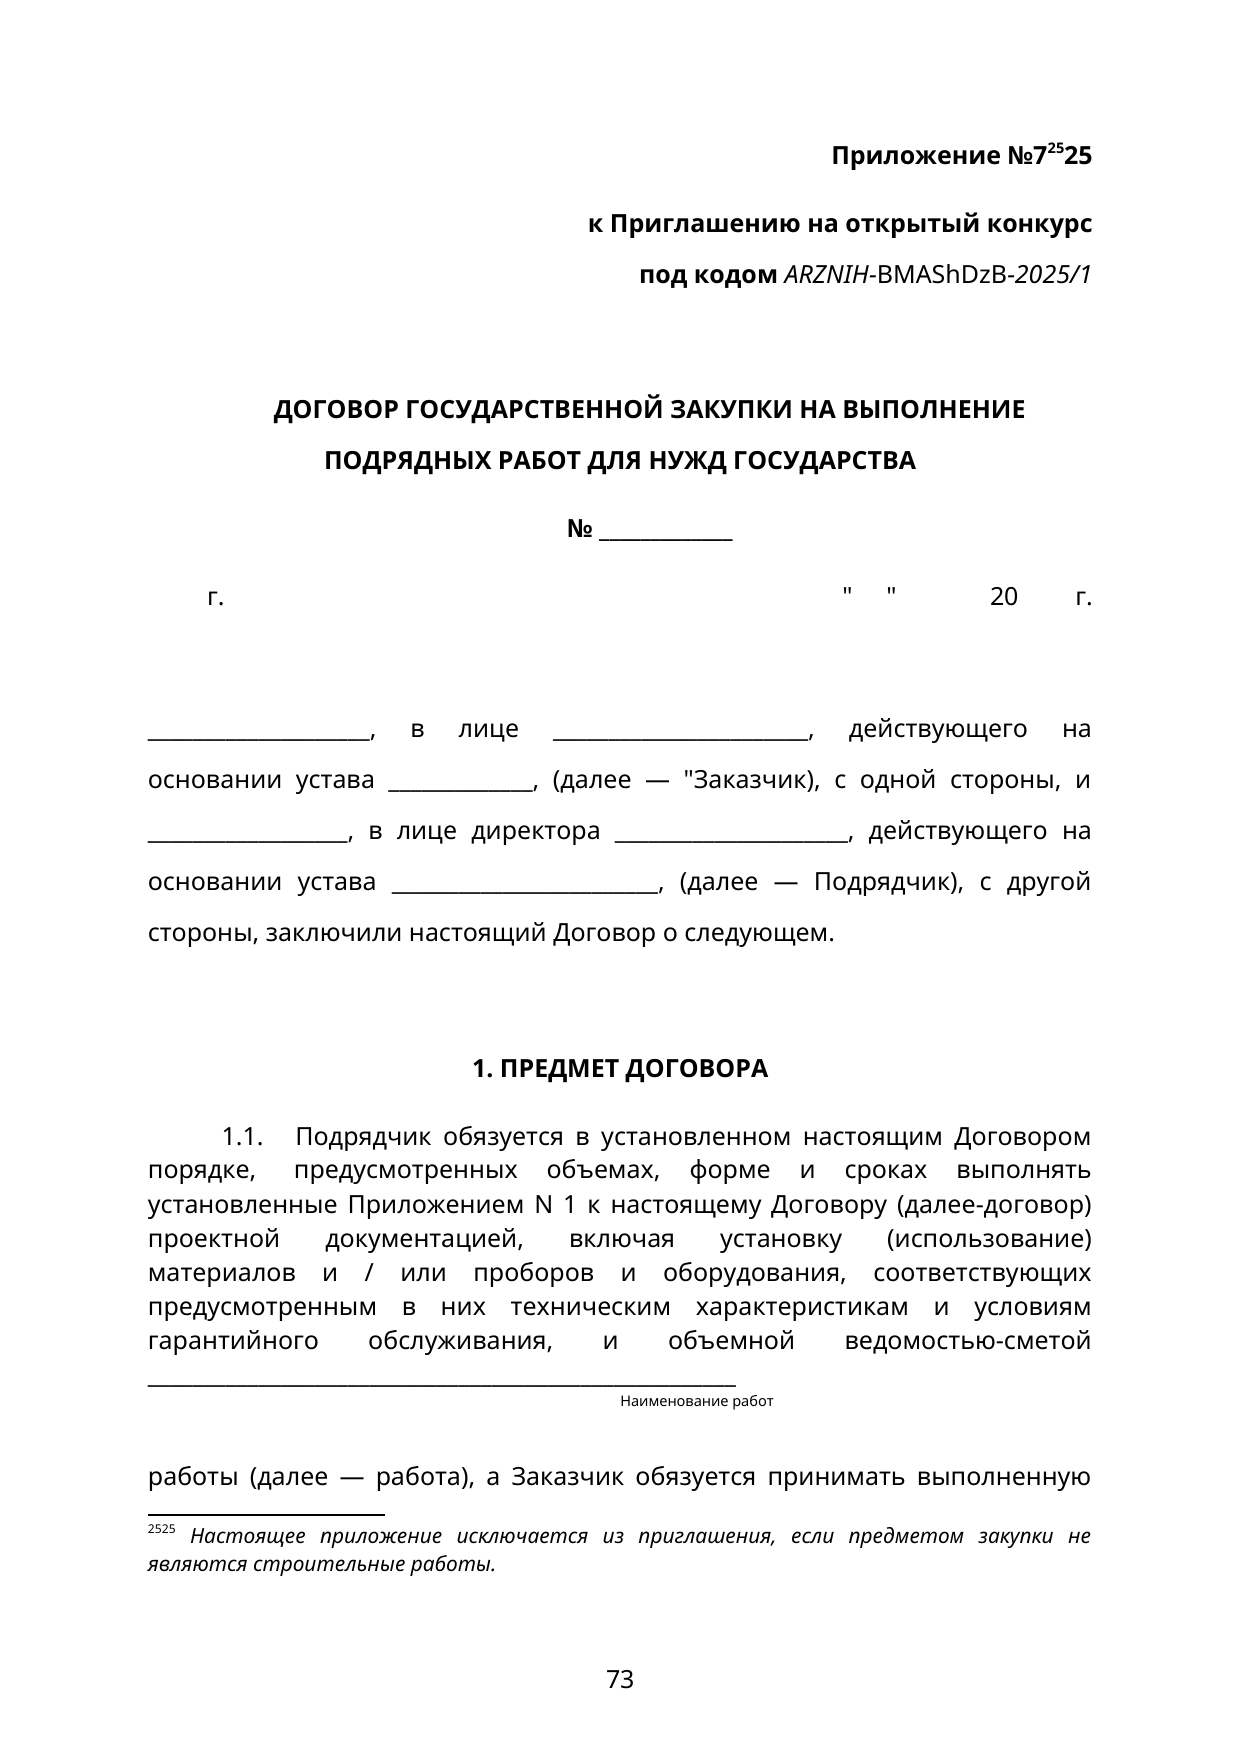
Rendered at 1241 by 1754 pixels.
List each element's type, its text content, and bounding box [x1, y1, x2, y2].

table_header г. [136, 578, 606, 643]
text к Приглашению на открытый конкурс под кодом ARZNIH-BMAShDzB-2025/1 [148, 205, 1092, 290]
text 1.1. Подрядчик обязуется в установленном настоящим Договором порядке, предусмотренных объемах, форме и сроках выполнять установленные Приложением N 1 к настоящему Договору (далее-договор) проектной документацией, включая установку (использование) материалов и / или проборов и оборудования, соответствующих предусмотренным в них техническим характеристикам и условиям гарантийного обслуживания, и объемной ведомостью-сметой _____________________________________________________ [148, 1118, 1092, 1391]
text Наименование работ [620, 1391, 1092, 1425]
text ДОГОВОР ГОСУДАРСТВЕННОЙ ЗАКУПКИ НА ВЫПОЛНЕНИЕ ПОДРЯДНЫХ РАБОТ ДЛЯ НУЖД ГОСУДАРСТВА [148, 392, 1092, 477]
text № _____________ [148, 510, 1092, 544]
text 1. ПРЕДМЕТ ДОГОВОРА [148, 1050, 1092, 1084]
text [148, 1458, 1092, 1493]
table_header " " 20 г. [606, 578, 1104, 643]
text ____________________, в лице _______________________, действующего на основании устава _____________, (далее — "Заказчик), с одной стороны, и __________________, в лице директора _____________________, действующего на основании устава ________________________, (далее — Подрядчик), с другой стороны, заключили настоящий Договор о следующем. [148, 711, 1092, 949]
text Приложение №725 [148, 137, 1092, 172]
